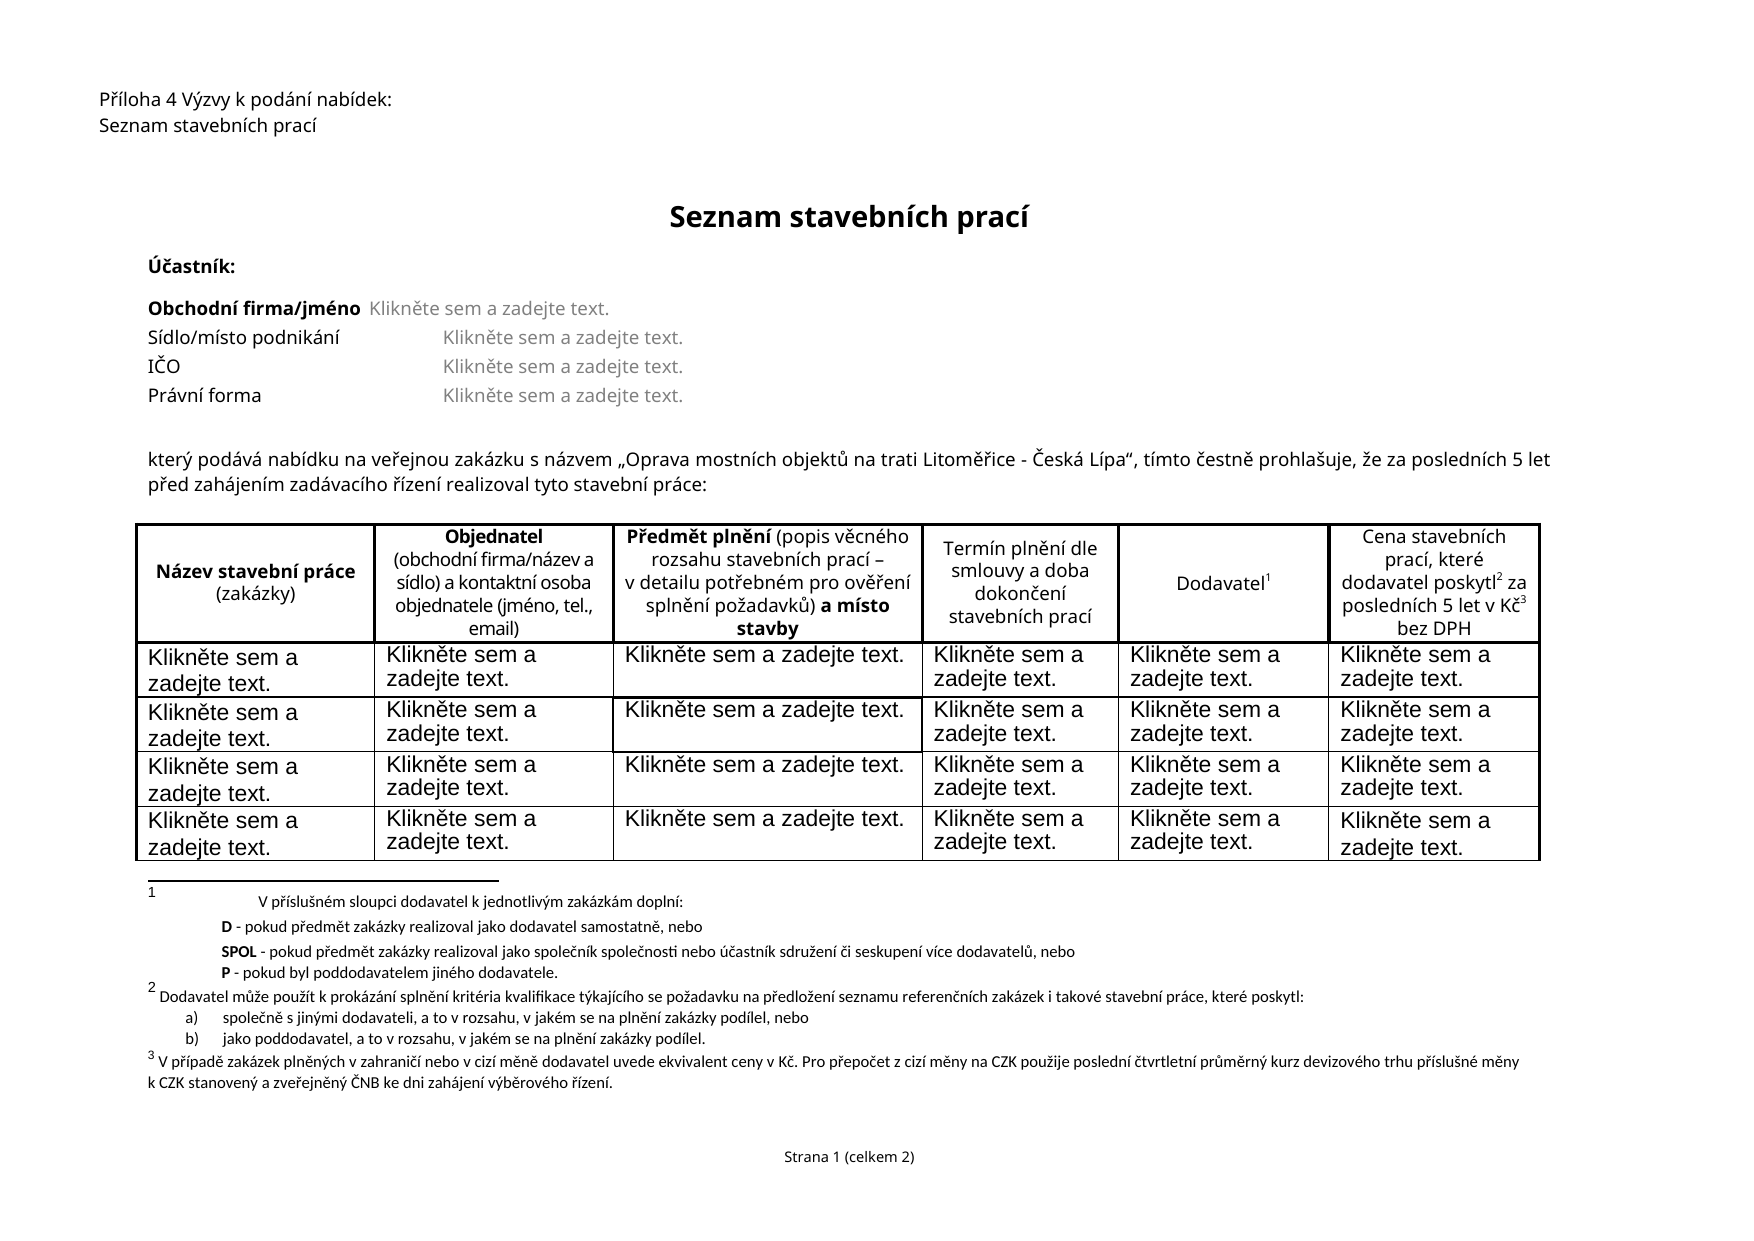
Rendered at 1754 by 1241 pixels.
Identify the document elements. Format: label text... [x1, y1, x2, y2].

table_header Dodavatel [1120, 526, 1327, 641]
text Právní forma [148, 379, 1551, 408]
table_header Předmět plnění (popis věcného rozsahu stavebních prací – v detailu potřebném pro ověření splnění požadavků) a místo stavby [615, 526, 921, 641]
text IČO [148, 350, 1551, 379]
text Sídlo/místo podnikání [148, 321, 1551, 350]
table_header Termín plnění dle smlouvy a doba dokončení stavebních prací [924, 526, 1117, 641]
table_header Cena stavebních prací, které dodavatel poskytl za posledních 5 let v Kč bez DPH [1331, 526, 1538, 641]
title Seznam stavebních prací [148, 196, 1551, 236]
table_header Objednatel (obchodní firma/název a sídlo) a kontaktní osoba objednatele (jméno, tel., email) [376, 526, 612, 641]
table_header Název stavební práce (zakázky) [138, 526, 373, 641]
text Obchodní firma/jméno [148, 292, 1551, 321]
text Účastník: [148, 249, 1551, 279]
text který podává nabídku na veřejnou zakázku s názvem „Oprava mostních objektů na trati Litoměřice - Česká Lípa“, tímto čestně prohlašuje, že za posledních 5 let před zahájením zadávacího řízení realizoval tyto stavební práce: [148, 446, 1551, 497]
